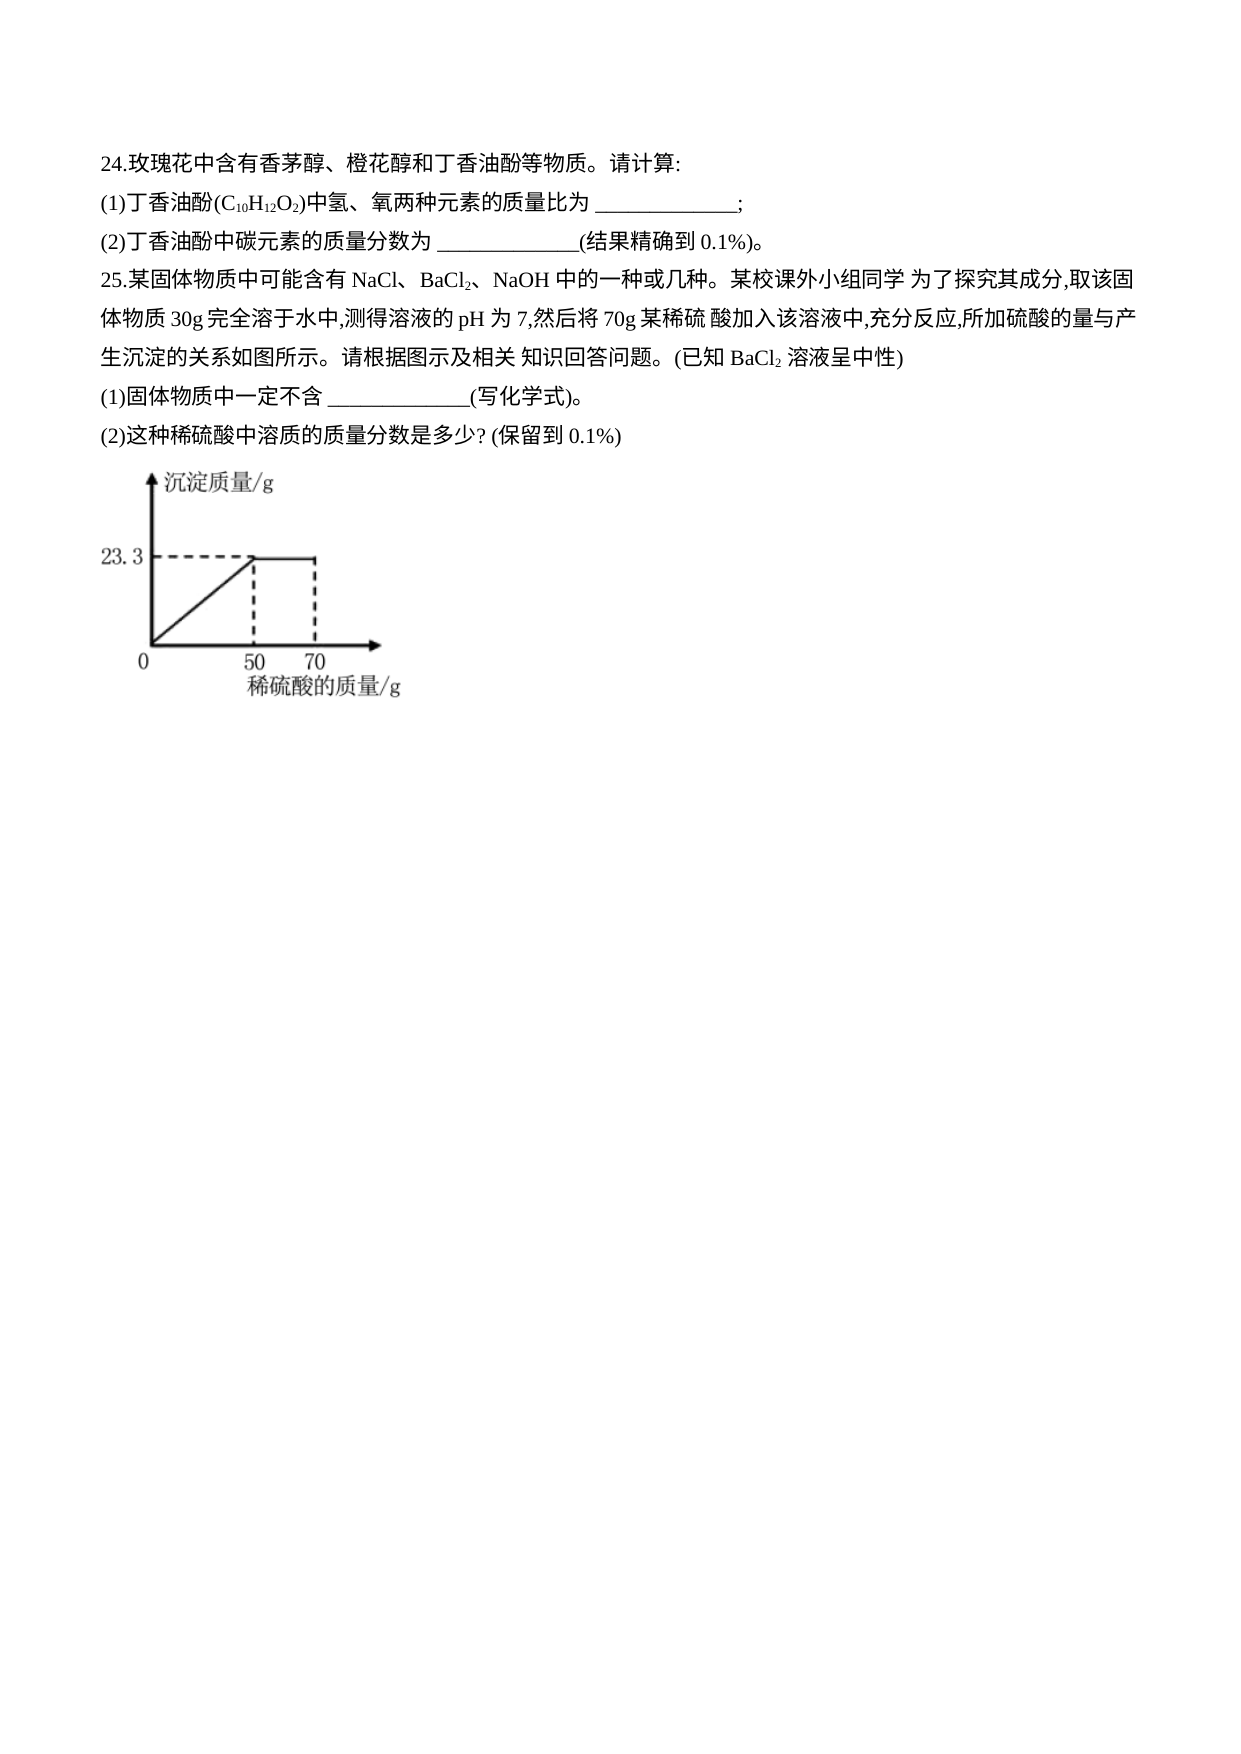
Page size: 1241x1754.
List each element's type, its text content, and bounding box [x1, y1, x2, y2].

text 25.某固体物质中可能含有 NaCl、BaCl2、NaOH 中的一种或几种。某校课外小组同学 为了探究其成分,取该固体物质30g完全溶于水中,测得溶液的pH 为7,然后将70g某稀硫 酸加入该溶液中,充分反应,所加硫酸的量与产生沉淀的关系如图所示。请根据图示及相关 知识回答问题。(已知 BaCl2 溶液呈中性) [100, 262, 1140, 372]
text (2)丁香油酚中碳元素的质量分数为 _____________(结果精确到0.1%)。 [100, 223, 1140, 256]
picture [100, 456, 404, 702]
text 24.玫瑰花中含有香茅醇、橙花醇和丁香油酚等物质。请计算: [100, 146, 1140, 178]
text (2)这种稀硫酸中溶质的质量分数是多少? (保留到0.1%) [100, 417, 1140, 450]
text (1)固体物质中一定不含 _____________(写化学式)。 [100, 379, 1140, 411]
text (1)丁香油酚(C10H12O2)中氢、氧两种元素的质量比为 _____________; [100, 184, 1140, 217]
